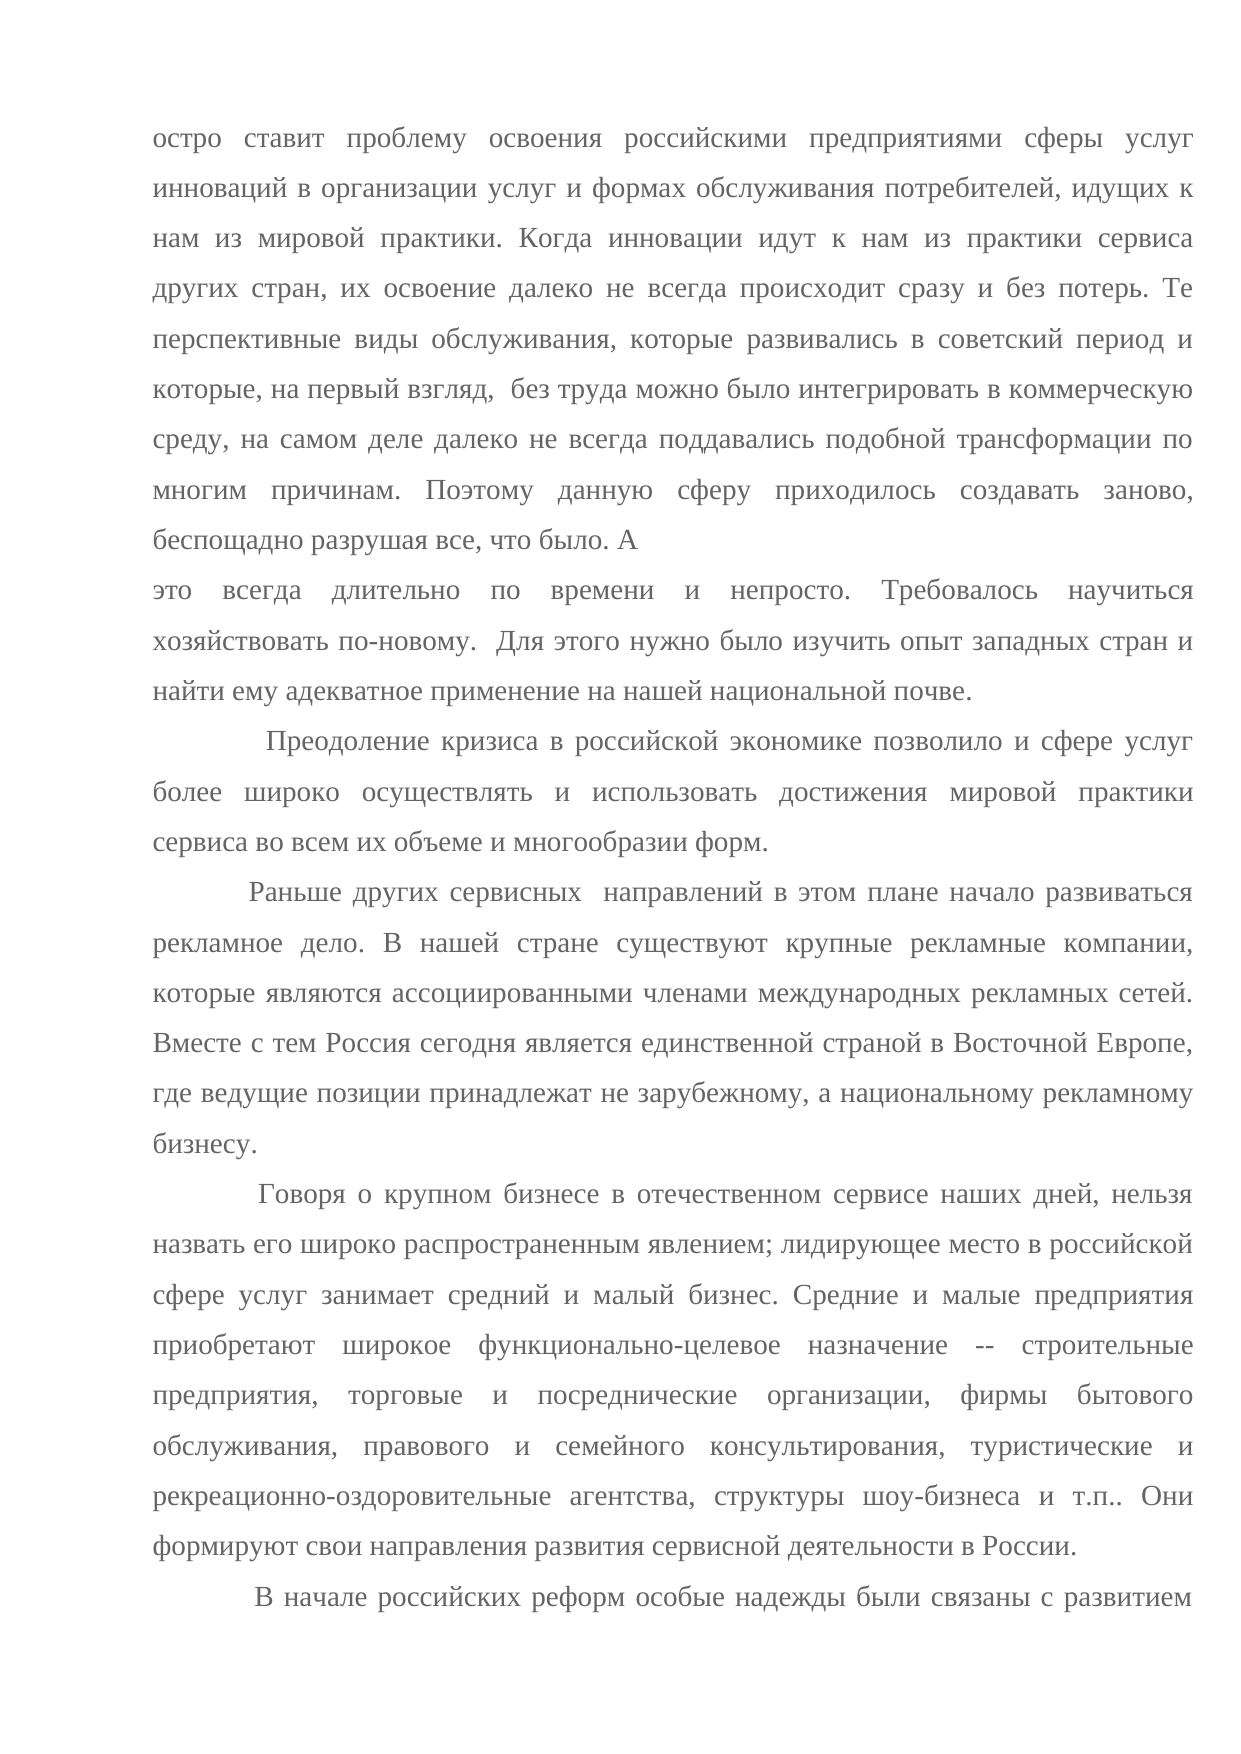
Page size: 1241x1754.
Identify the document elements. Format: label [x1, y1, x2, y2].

table_header [151, 118, 1196, 1614]
